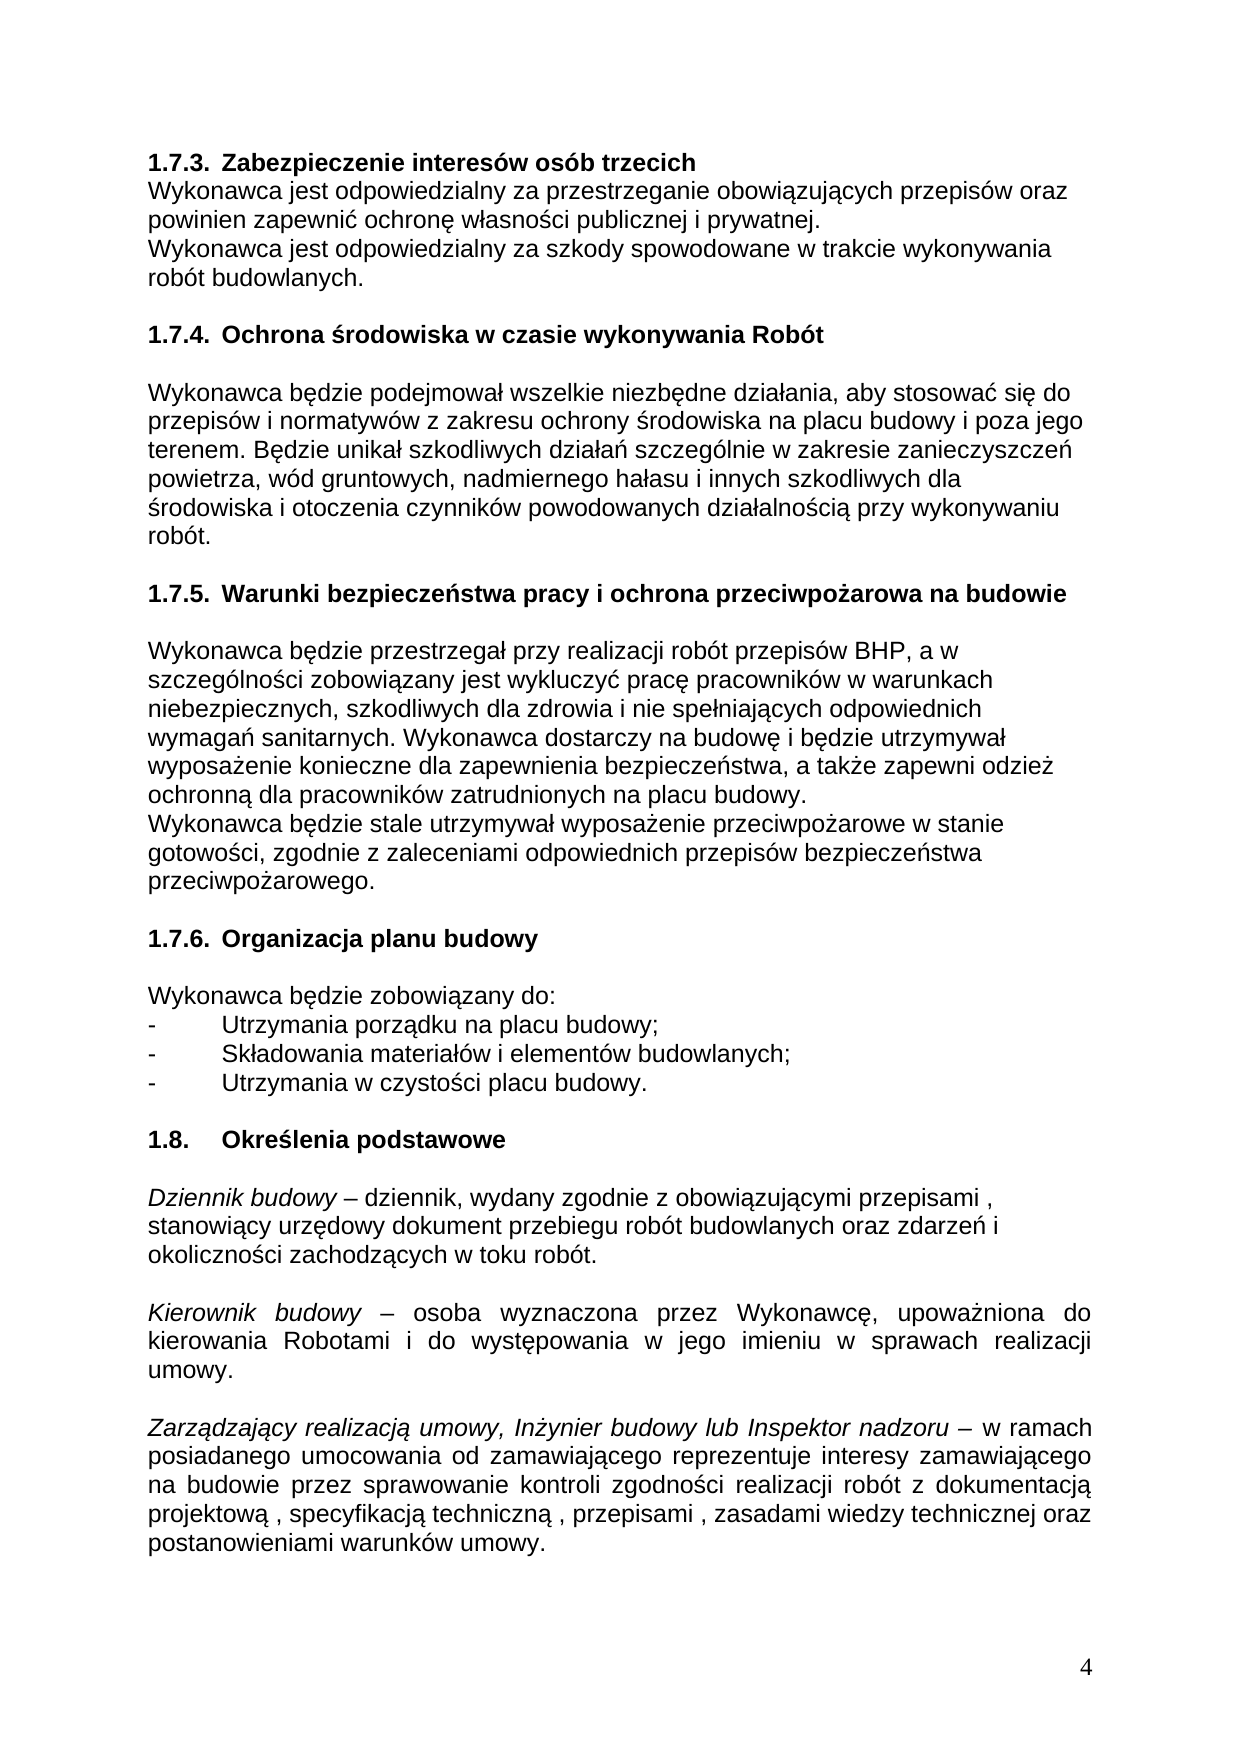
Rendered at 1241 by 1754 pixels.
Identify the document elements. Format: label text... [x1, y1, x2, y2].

text 1.7.4. Ochrona środowiska w czasie wykonywania Robót [148, 320, 1093, 349]
text Wykonawca będzie stale utrzymywał wyposażenie przeciwpożarowe w stanie gotowości, zgodnie z zaleceniami odpowiednich przepisów bezpieczeństwa przeciwpożarowego. [148, 809, 1093, 895]
text 1.7.5. Warunki bezpieczeństwa pracy i ochrona przeciwpożarowa na budowie [148, 579, 1093, 608]
text Wykonawca jest odpowiedzialny za szkody spowodowane w trakcie wykonywania robót budowlanych. [148, 234, 1093, 291]
text Kierownik budowy – osoba wyznaczona przez Wykonawcę, upoważniona do kierowania Robotami i do występowania w jego imieniu w sprawach realizacji umowy. [148, 1298, 1093, 1384]
text 1.7.3. Zabezpieczenie interesów osób trzecich [148, 148, 1093, 176]
text Wykonawca jest odpowiedzialny za przestrzeganie obowiązujących przepisów oraz powinien zapewnić ochronę własności publicznej i prywatnej. [148, 176, 1093, 234]
text - Składowania materiałów i elementów budowlanych; [148, 1039, 1093, 1068]
text Wykonawca będzie podejmował wszelkie niezbędne działania, aby stosować się do przepisów i normatywów z zakresu ochrony środowiska na placu budowy i poza jego terenem. Będzie unikał szkodliwych działań szczególnie w zakresie zanieczyszczeń powietrza, wód gruntowych, nadmiernego hałasu i innych szkodliwych dla środowiska i otoczenia czynników powodowanych działalnością przy wykonywaniu robót. [148, 378, 1093, 550]
text - Utrzymania w czystości placu budowy. [148, 1068, 1093, 1096]
text - Utrzymania porządku na placu budowy; [148, 1010, 1093, 1039]
text Wykonawca będzie zobowiązany do: [148, 981, 1093, 1010]
text Dziennik budowy – dziennik, wydany zgodnie z obowiązującymi przepisami , stanowiący urzędowy dokument przebiegu robót budowlanych oraz zdarzeń i okoliczności zachodzących w toku robót. [148, 1183, 1093, 1269]
text 1.7.6. Organizacja planu budowy [148, 924, 1093, 953]
text Wykonawca będzie przestrzegał przy realizacji robót przepisów BHP, a w szczególności zobowiązany jest wykluczyć pracę pracowników w warunkach niebezpiecznych, szkodliwych dla zdrowia i nie spełniających odpowiednich wymagań sanitarnych. Wykonawca dostarczy na budowę i będzie utrzymywał wyposażenie konieczne dla zapewnienia bezpieczeństwa, a także zapewni odzież ochronną dla pracowników zatrudnionych na placu budowy. [148, 636, 1093, 809]
text Zarządzający realizacją umowy, Inżynier budowy lub Inspektor nadzoru – w ramach posiadanego umocowania od zamawiającego reprezentuje interesy zamawiającego na budowie przez sprawowanie kontroli zgodności realizacji robót z dokumentacją projektową , specyfikacją techniczną , przepisami , zasadami wiedzy technicznej oraz postanowieniami warunków umowy. [148, 1413, 1093, 1556]
subtitle 1.8. Określenia podstawowe [148, 1125, 1093, 1154]
